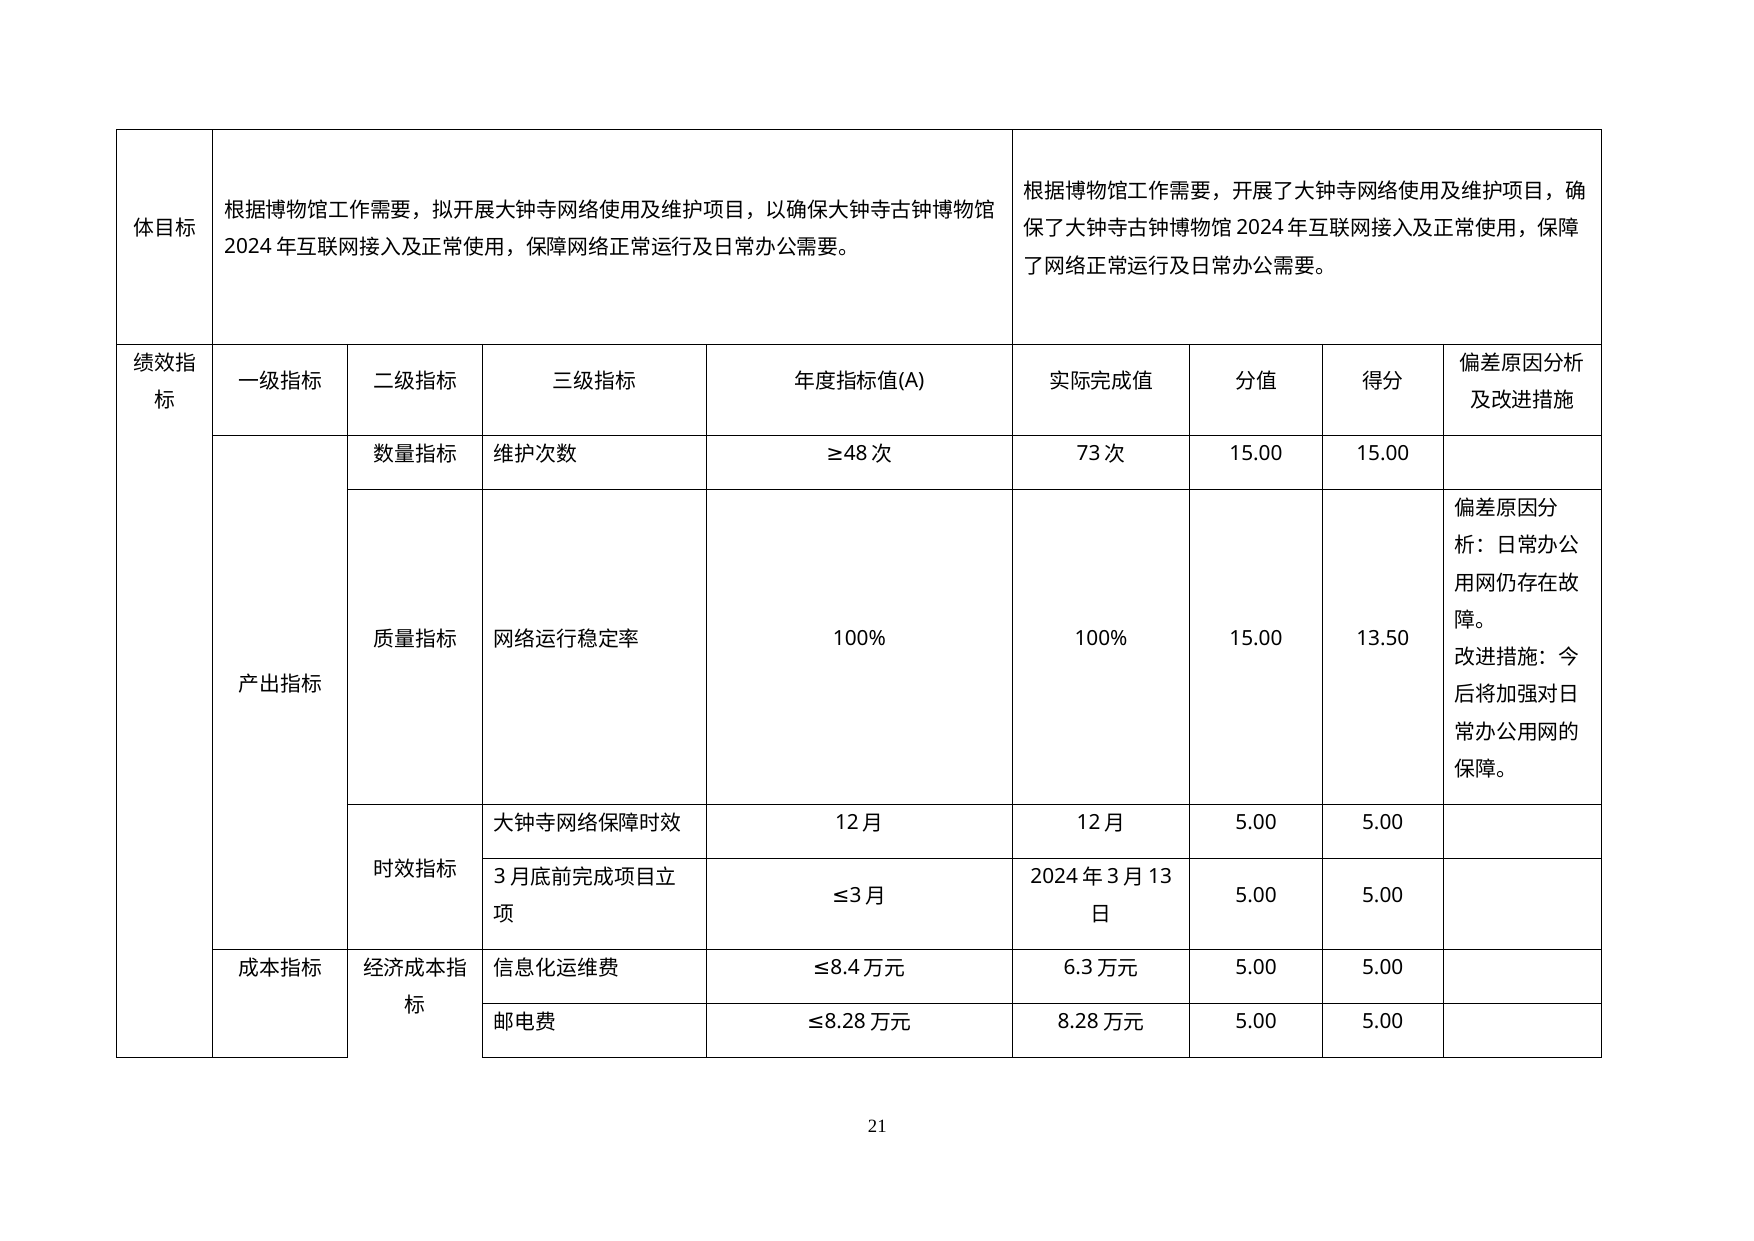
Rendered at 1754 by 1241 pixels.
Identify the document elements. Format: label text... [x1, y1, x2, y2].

table_cell 绩效指标 [117, 345, 212, 1057]
table_cell 15.00 [1323, 436, 1443, 489]
table_cell 12月 [707, 805, 1012, 858]
table_cell 5.00 [1190, 950, 1322, 1003]
table_cell ≥48次 [707, 436, 1012, 489]
table_cell 质量指标 [348, 490, 482, 804]
table_cell 大钟寺网络保障时效 [483, 805, 706, 858]
table_cell 时效指标 [348, 805, 482, 949]
table_cell 6.3万元 [1013, 950, 1189, 1003]
table_cell 邮电费 [483, 1004, 706, 1057]
table_cell 得分 [1323, 345, 1443, 435]
table_cell 5.00 [1323, 859, 1443, 949]
table_cell [1444, 859, 1601, 949]
table_cell 5.00 [1190, 805, 1322, 858]
table_cell 二级指标 [348, 345, 482, 435]
table_cell 100% [707, 490, 1012, 804]
table_cell 根据博物馆工作需要，开展了大钟寺网络使用及维护项目，确保了大钟寺古钟博物馆2024年互联网接入及正常使用，保障了网络正常运行及日常办公需要。 [1013, 130, 1601, 344]
table_cell 根据博物馆工作需要，拟开展大钟寺网络使用及维护项目，以确保大钟寺古钟博物馆2024年互联网接入及正常使用，保障网络正常运行及日常办公需要。 [213, 130, 1012, 344]
table_cell 维护次数 [483, 436, 706, 489]
table_cell 偏差原因分析及改进措施 [1444, 345, 1601, 435]
table_cell 三级指标 [483, 345, 706, 435]
table_cell 网络运行稳定率 [483, 490, 706, 804]
table_cell 数量指标 [348, 436, 482, 489]
table_cell 5.00 [1190, 859, 1322, 949]
table_cell 年度总体目标 [117, 130, 212, 344]
table_cell 5.00 [1323, 950, 1443, 1003]
table_cell 8.28万元 [1013, 1004, 1189, 1057]
table_cell 13.50 [1323, 490, 1443, 804]
table_cell 5.00 [1323, 805, 1443, 858]
table_cell [1444, 436, 1601, 489]
table_cell 3月底前完成项目立项 [483, 859, 706, 949]
table_cell 15.00 [1190, 490, 1322, 804]
table_cell 产出指标 [213, 436, 347, 949]
table_cell [1444, 1004, 1601, 1057]
table_cell 5.00 [1190, 1004, 1322, 1057]
table_cell ≤3月 [707, 859, 1012, 949]
table_cell [1444, 950, 1601, 1003]
table_cell 成本指标 [213, 950, 347, 1057]
table_cell 12月 [1013, 805, 1189, 858]
table_cell 实际完成值 [1013, 345, 1189, 435]
table_cell 73次 [1013, 436, 1189, 489]
table_cell 年度指标值(A) [707, 345, 1012, 435]
table_cell 经济成本指标 [348, 950, 482, 1057]
table_cell 2024年3月13日 [1013, 859, 1189, 949]
table_cell 100% [1013, 490, 1189, 804]
table_cell [1444, 805, 1601, 858]
table_cell 信息化运维费 [483, 950, 706, 1003]
table_cell 15.00 [1190, 436, 1322, 489]
table_cell 偏差原因分析：日常办公用网仍存在故障。 改进措施：今后将加强对日常办公用网的保障。 [1444, 490, 1601, 804]
table_cell ≤8.28万元 [707, 1004, 1012, 1057]
table_cell ≤8.4万元 [707, 950, 1012, 1003]
table_cell 一级指标 [213, 345, 347, 435]
table_cell 5.00 [1323, 1004, 1443, 1057]
table_cell 分值 [1190, 345, 1322, 435]
